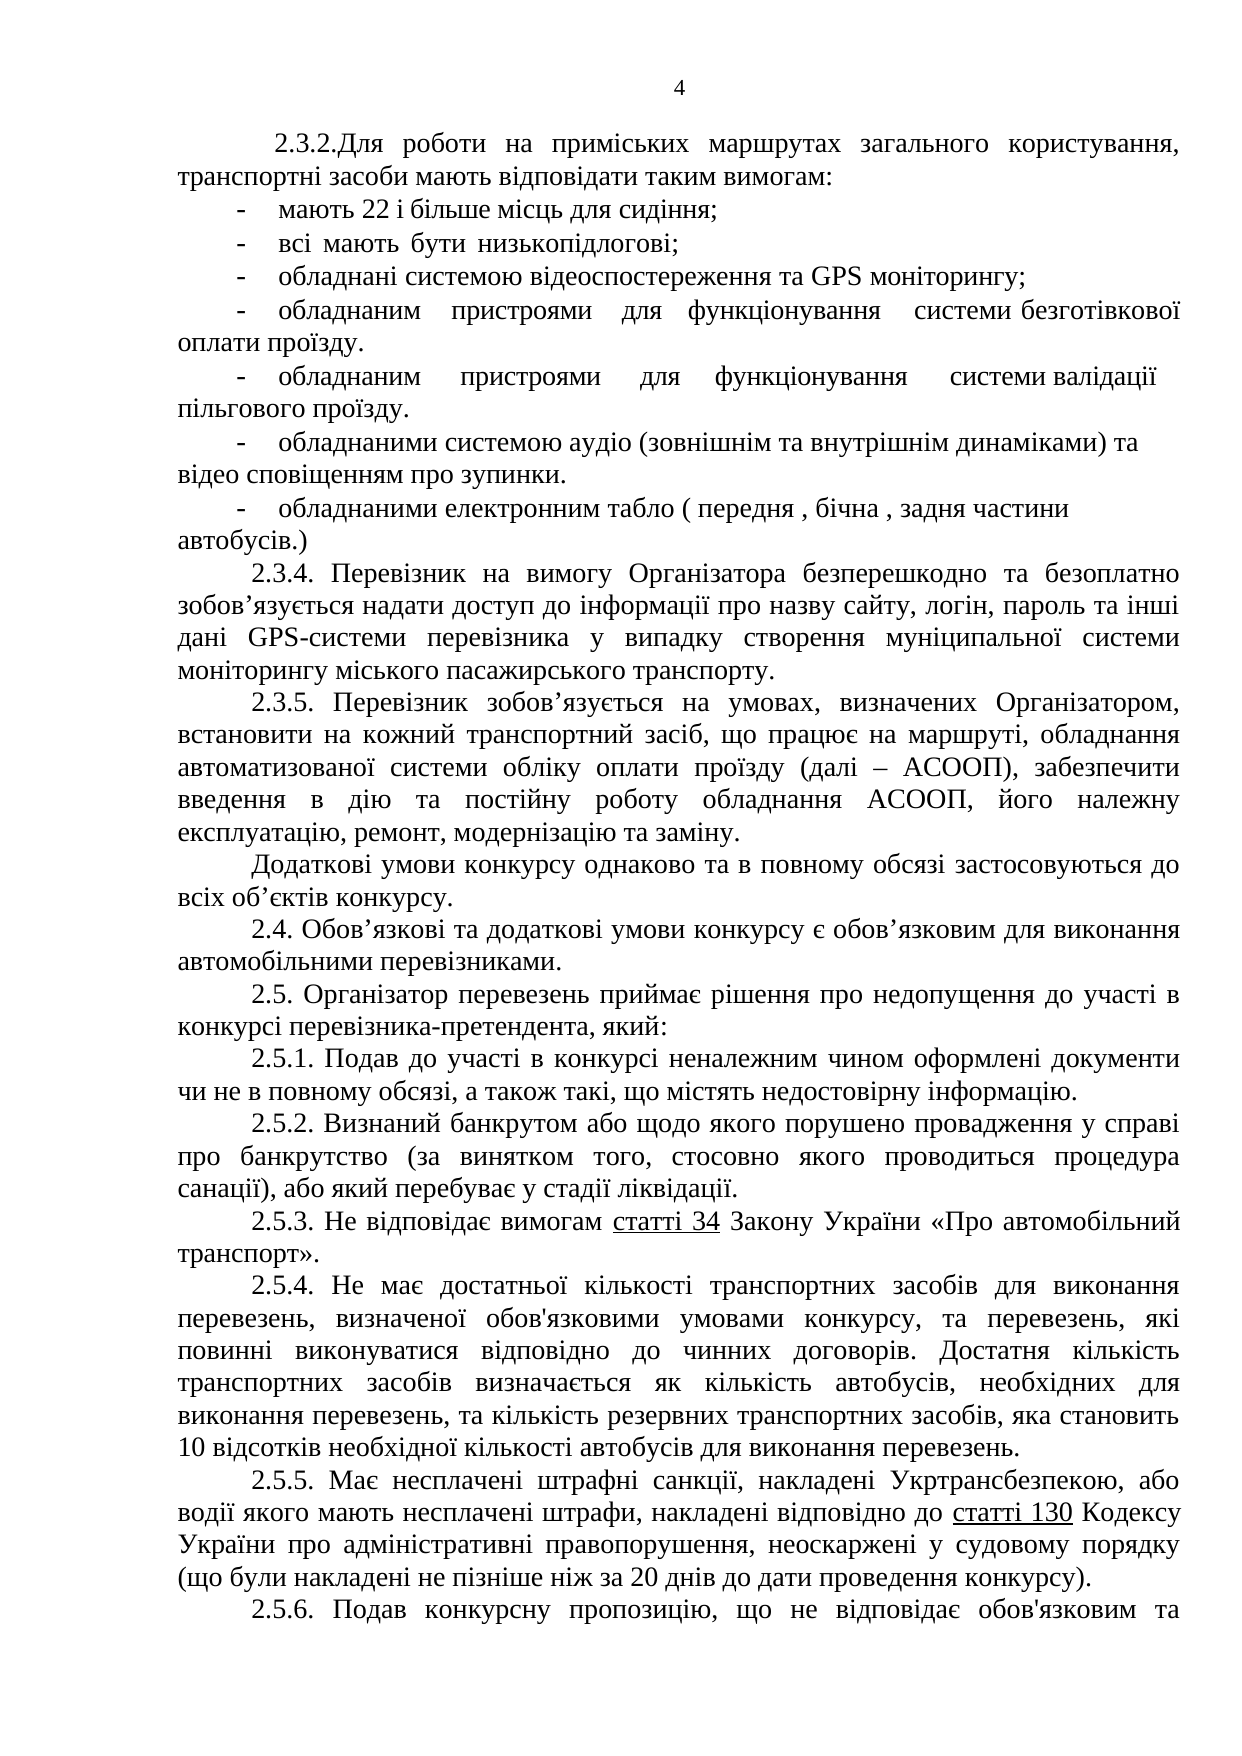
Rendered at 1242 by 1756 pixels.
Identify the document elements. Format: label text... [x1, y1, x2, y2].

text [177, 1592, 1181, 1625]
list обладнаним пристроями для функціонування системи валідації пільгового проїзду. [177, 358, 1181, 424]
list всі мають бути низькопідлогові; [177, 225, 1181, 258]
text 2.4. Обов’язкові та додаткові умови конкурсу є обов’язковим для виконання автомобільними перевізниками. [177, 912, 1181, 977]
list мають 22 і більше місць для сидіння; [177, 191, 1181, 225]
text 2.5.2. Визнаний банкрутом або щодо якого порушено провадження у справі про банкрутство (за винятком того, стосовно якого проводиться процедура санації), або який перебуває у стадії ліквідації. [177, 1106, 1181, 1203]
text 2.5. Організатор перевезень приймає рішення про недопущення до участі в конкурсі перевізника-претендента, який: [177, 977, 1181, 1042]
text Додаткові умови конкурсу однаково та в повному обсязі застосовуються до всіх об’єктів конкурсу. [177, 847, 1181, 912]
text 2.5.4. Не має достатньої кількості транспортних засобів для виконання перевезень, визначеної обов'язковими умовами конкурсу, та перевезень, які повинні виконуватися відповідно до чинних договорів. Достатня кількість транспортних засобів визначається як кількість автобусів, необхідних для виконання перевезень, та кількість резервних транспортних засобів, яка становить 10 відсотків необхідної кількості автобусів для виконання перевезень. [177, 1268, 1181, 1463]
list обладнаним пристроями для функціонування системи безготівкової оплати проїзду. [177, 292, 1181, 358]
text 2.5.3. Не відповідає вимогам статті 34 Закону України «Про автомобільний транспорт». [177, 1203, 1181, 1268]
list обладнані системою відеоспостереження та GPS моніторингу; [177, 258, 1181, 292]
text 2.5.5. Має несплачені штрафні санкції, накладені Укртрансбезпекою, або водії якого мають несплачені штрафи, накладені відповідно до статті 130 Кодексу України про адміністративні правопорушення, неоскаржені у судовому порядку (що були накладені не пізніше ніж за 20 днів до дати проведення конкурсу). [177, 1463, 1181, 1592]
list обладнаними системою аудіо (зовнішнім та внутрішнім динаміками) та відео сповіщенням про зупинки. [177, 424, 1181, 490]
text 2.3.4. Перевізник на вимогу Організатора безперешкодно та безоплатно зобов’язується надати доступ до інформації про назву сайту, логін, пароль та інші дані GPS-системи перевізника у випадку створення муніципальної системи моніторингу міського пасажирського транспорту. [177, 556, 1181, 685]
text 2.3.2.Для роботи на приміських маршрутах загального користування, транспортні засоби мають відповідати таким вимогам: [177, 126, 1181, 191]
text 2.5.1. Подав до участі в конкурсі неналежним чином оформлені документи чи не в повному обсязі, а також такі, що містять недостовірну інформацію. [177, 1042, 1181, 1106]
list обладнаними електронним табло ( передня , бічна , задня частини автобусів.) [177, 490, 1181, 556]
text 2.3.5. Перевізник зобов’язується на умовах, визначених Організатором, встановити на кожний транспортний засіб, що працює на маршруті, обладнання автоматизованої системи обліку оплати проїзду (далі – АСООП), забезпечити введення в дію та постійну роботу обладнання АСООП, його належну експлуатацію, ремонт, модернізацію та заміну. [177, 685, 1181, 847]
